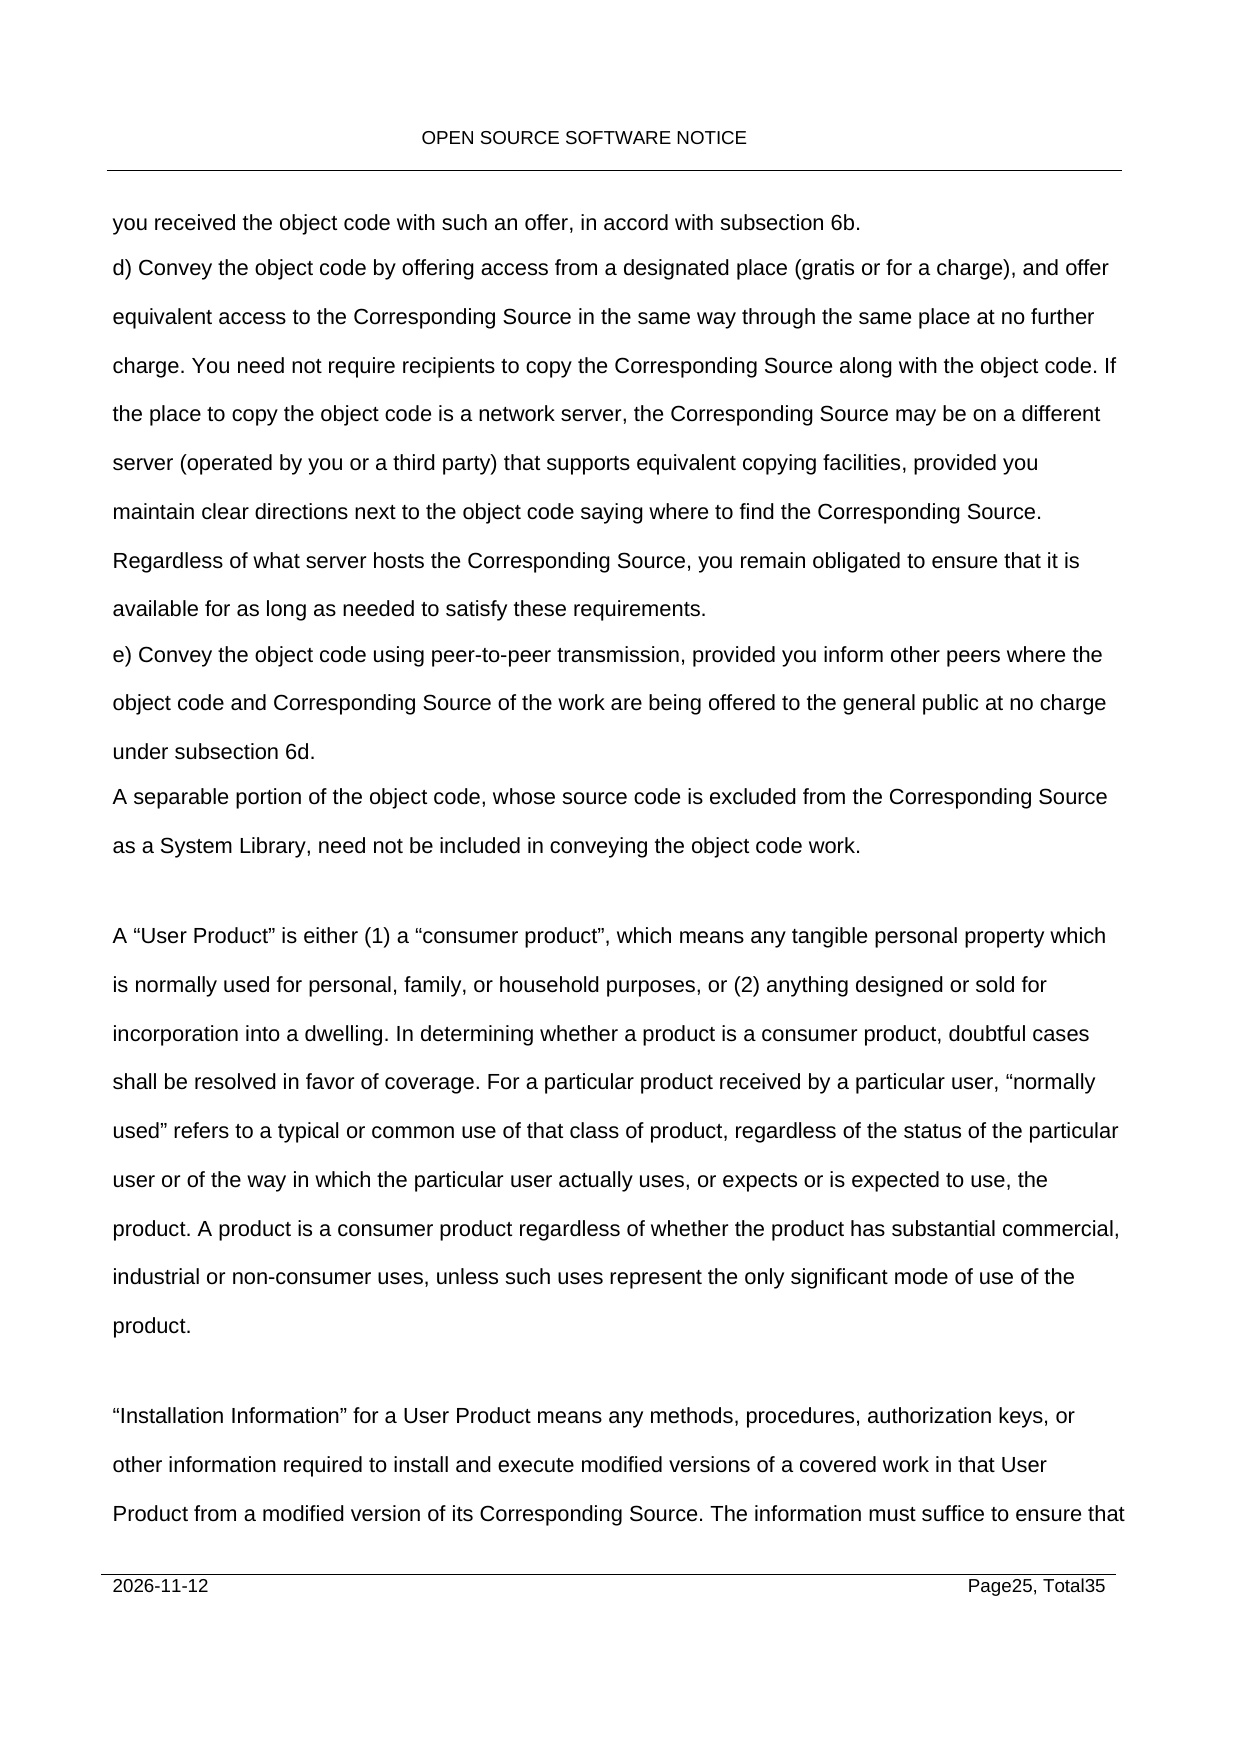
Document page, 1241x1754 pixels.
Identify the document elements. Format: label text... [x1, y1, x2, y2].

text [112, 1399, 1128, 1529]
text A separable portion of the object code, whose source code is excluded from the Corresponding Source as a System Library, need not be included in conveying the object code work. [112, 780, 1128, 862]
text e) Convey the object code using peer-to-peer transmission, provided you inform other peers where the object code and Corresponding Source of the work are being offered to the general public at no charge under subsection 6d. [112, 638, 1128, 768]
text A “User Product” is either (1) a “consumer product”, which means any tangible personal property which is normally used for personal, family, or household purposes, or (2) anything designed or sold for incorporation into a dwelling. In determining whether a product is a consumer product, doubtful cases shall be resolved in favor of coverage. For a particular product received by a particular user, “normally used” refers to a typical or common use of that class of product, regardless of the status of the particular user or of the way in which the particular user actually uses, or expects or is expected to use, the product. A product is a consumer product regardless of whether the product has substantial commercial, industrial or non-consumer uses, unless such uses represent the only significant mode of use of the product. [112, 919, 1128, 1342]
text d) Convey the object code by offering access from a designated place (gratis or for a charge), and offer equivalent access to the Corresponding Source in the same way through the same place at no further charge. You need not require recipients to copy the Corresponding Source along with the object code. If the place to copy the object code is a network server, the Corresponding Source may be on a different server (operated by you or a third party) that supports equivalent copying facilities, provided you maintain clear directions next to the object code saying where to find the Corresponding Source. Regardless of what server hosts the Corresponding Source, you remain obligated to ensure that it is available for as long as needed to satisfy these requirements. [112, 251, 1128, 625]
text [112, 206, 1128, 239]
